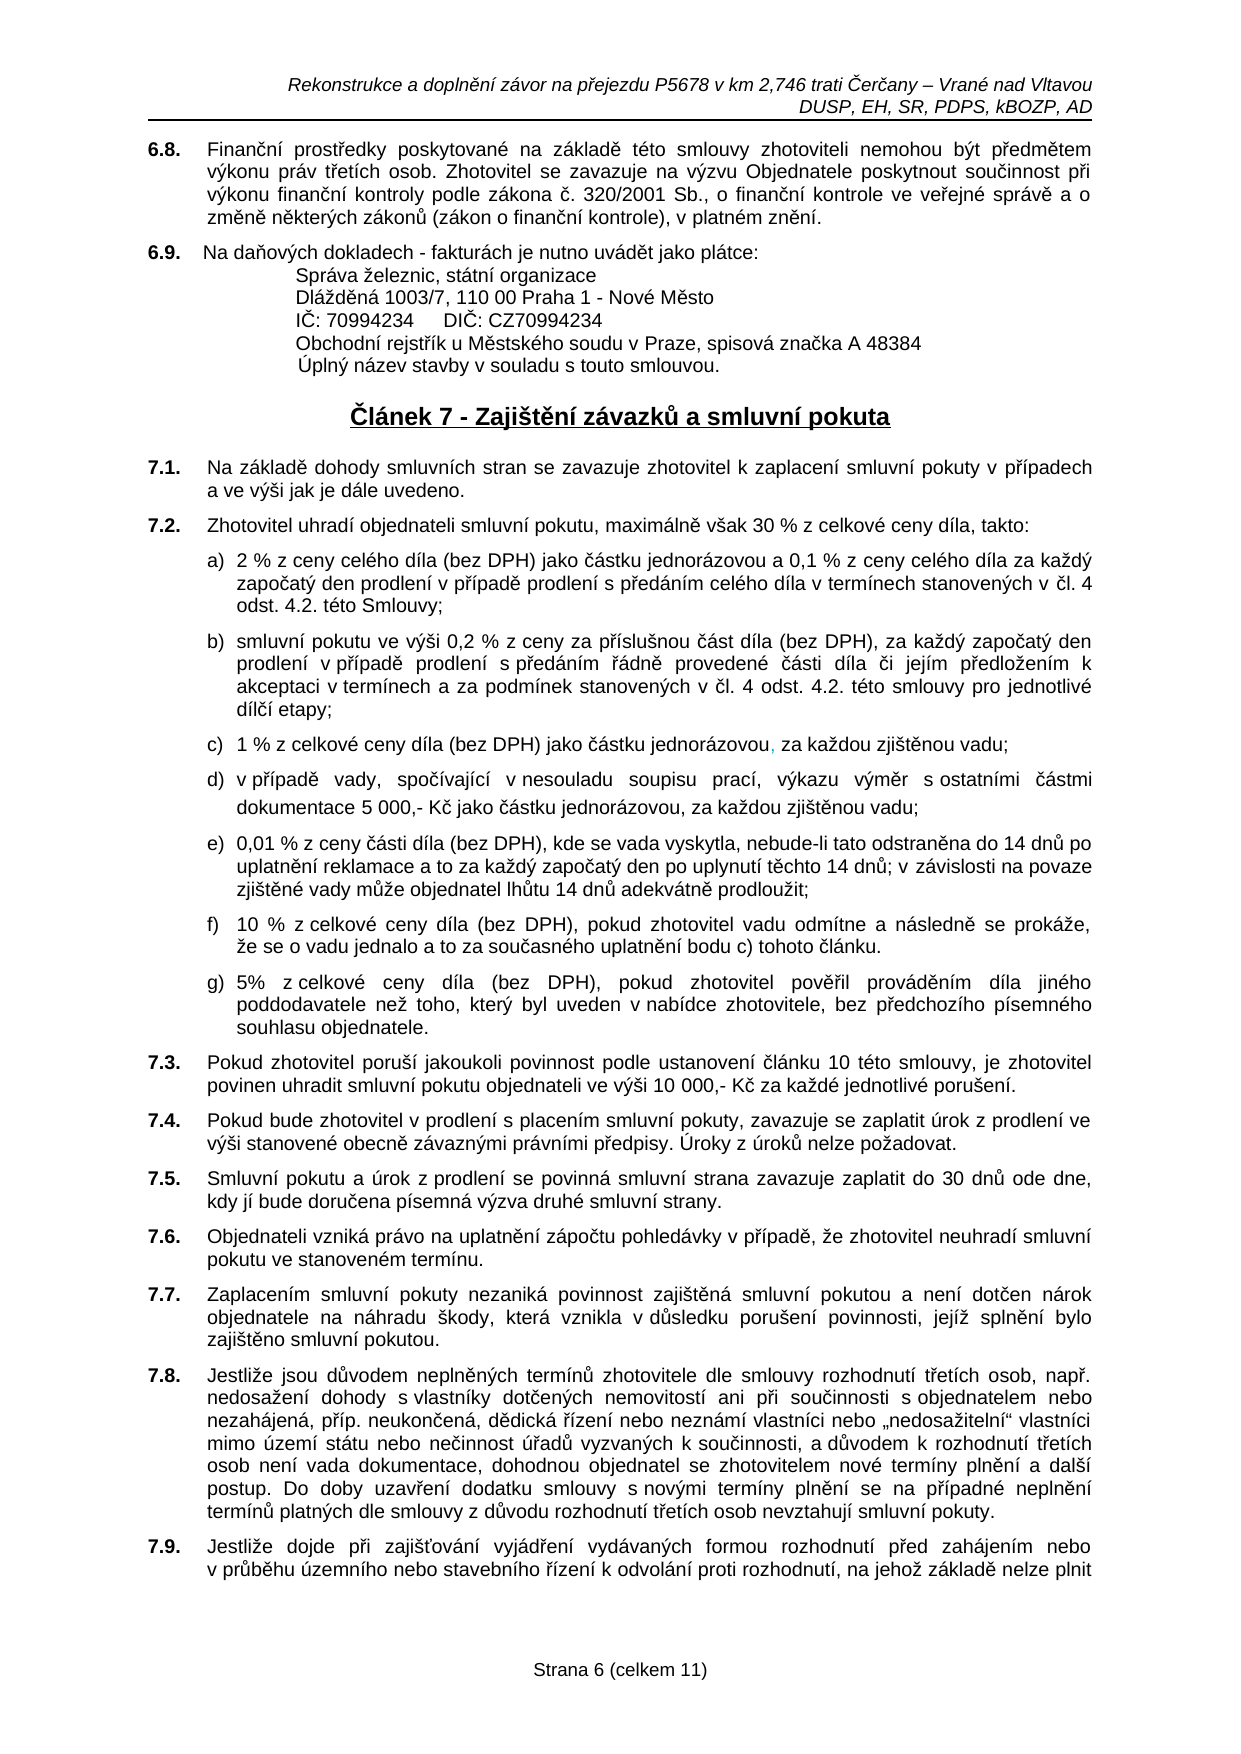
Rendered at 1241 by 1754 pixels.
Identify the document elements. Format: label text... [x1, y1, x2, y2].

text b) smluvní pokutu ve výši 0,2 % z ceny za příslušnou část díla (bez DPH), za každý započatý den prodlení v případě prodlení s předáním řádně provedené části díla či jejím předložením k akceptaci v termínech a za podmínek stanovených v čl. 4 odst. 4.2. této smlouvy pro jednotlivé dílčí etapy; [207, 629, 1092, 720]
text 7.8. Jestliže jsou důvodem neplněných termínů zhotovitele dle smlouvy rozhodnutí třetích osob, např. nedosažení dohody s vlastníky dotčených nemovitostí ani při součinnosti s objednatelem nebo nezahájená, příp. neukončená, dědická řízení nebo neznámí vlastníci nebo „nedosažitelní“ vlastníci mimo území státu nebo nečinnost úřadů vyzvaných k součinnosti, a důvodem k rozhodnutí třetích osob není vada dokumentace, dohodnou objednatel se zhotovitelem nové termíny plnění a další postup. Do doby uzavření dodatku smlouvy s novými termíny plnění se na případné neplnění termínů platných dle smlouvy z důvodu rozhodnutí třetích osob nevztahují smluvní pokuty. [148, 1363, 1092, 1522]
text Úplný název stavby v souladu s touto smlouvou. [148, 354, 1092, 377]
subtitle 7.2. Zhotovitel uhradí objednateli smluvní pokutu, maximálně však 30 % z celkové ceny díla, takto: [148, 514, 1092, 536]
text 7.6. Objednateli vzniká právo na uplatnění zápočtu pohledávky v případě, že zhotovitel neuhradí smluvní pokutu ve stanoveném termínu. [148, 1225, 1092, 1270]
text c) 1 % z celkové ceny díla (bez DPH) jako částku jednorázovou, za každou zjištěnou vadu; [207, 733, 1092, 756]
subtitle Článek 7 - Zajištění závazků a smluvní pokuta [148, 402, 1092, 431]
text Obchodní rejstřík u Městského soudu v Praze, spisová značka A 48384 [148, 332, 1092, 354]
text 7.5. Smluvní pokutu a úrok z prodlení se povinná smluvní strana zavazuje zaplatit do 30 dnů ode dne, kdy jí bude doručena písemná výzva druhé smluvní strany. [148, 1167, 1092, 1212]
text d) v případě vady, spočívající v nesouladu soupisu prací, výkazu výměr s ostatními částmi dokumentace 5 000,- Kč jako částku jednorázovou, za každou zjištěnou vadu; [207, 768, 1092, 819]
text 7.1. Na základě dohody smluvních stran se zavazuje zhotovitel k zaplacení smluvní pokuty v případech a ve výši jak je dále uvedeno. [148, 456, 1092, 501]
text e) 0,01 % z ceny části díla (bez DPH), kde se vada vyskytla, nebude-li tato odstraněna do 14 dnů po uplatnění reklamace a to za každý započatý den po uplynutí těchto 14 dnů; v závislosti na povaze zjištěné vady může objednatel lhůtu 14 dnů adekvátně prodloužit; [207, 832, 1092, 900]
text 6.9. Na daňových dokladech - fakturách je nutno uvádět jako plátce: [148, 241, 1092, 263]
text 7.4. Pokud bude zhotovitel v prodlení s placením smluvní pokuty, zavazuje se zaplatit úrok z prodlení ve výši stanovené obecně závaznými právními předpisy. Úroky z úroků nelze požadovat. [148, 1109, 1092, 1154]
text a) 2 % z ceny celého díla (bez DPH) jako částku jednorázovou a 0,1 % z ceny celého díla za každý započatý den prodlení v případě prodlení s předáním celého díla v termínech stanovených v čl. 4 odst. 4.2. této Smlouvy; [207, 549, 1092, 617]
text 7.3. Pokud zhotovitel poruší jakoukoli povinnost podle ustanovení článku 10 této smlouvy, je zhotovitel povinen uhradit smluvní pokutu objednateli ve výši 10 000,- Kč za každé jednotlivé porušení. [148, 1051, 1092, 1097]
text IČ: 70994234 DIČ: CZ70994234 [148, 309, 1092, 332]
text f) 10 % z celkové ceny díla (bez DPH), pokud zhotovitel vadu odmítne a následně se prokáže, že se o vadu jednalo a to za současného uplatnění bodu c) tohoto článku. [207, 913, 1092, 958]
text Správa železnic, státní organizace [148, 263, 1092, 286]
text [148, 1535, 1092, 1580]
text 6.8. Finanční prostředky poskytované na základě této smlouvy zhotoviteli nemohou být předmětem výkonu práv třetích osob. Zhotovitel se zavazuje na výzvu Objednatele poskytnout součinnost při výkonu finanční kontroly podle zákona č. 320/2001 Sb., o finanční kontrole ve veřejné správě a o změně některých zákonů (zákon o finanční kontrole), v platném znění. [148, 137, 1092, 228]
text 7.7. Zaplacením smluvní pokuty nezaniká povinnost zajištěná smluvní pokutou a není dotčen nárok objednatele na náhradu škody, která vznikla v důsledku porušení povinnosti, jejíž splnění bylo zajištěno smluvní pokutou. [148, 1283, 1092, 1351]
text g) 5% z celkové ceny díla (bez DPH), pokud zhotovitel pověřil prováděním díla jiného poddodavatele než toho, který byl uveden v nabídce zhotovitele, bez předchozího písemného souhlasu objednatele. [207, 971, 1092, 1039]
text Dlážděná 1003/7, 110 00 Praha 1 - Nové Město [148, 286, 1092, 309]
